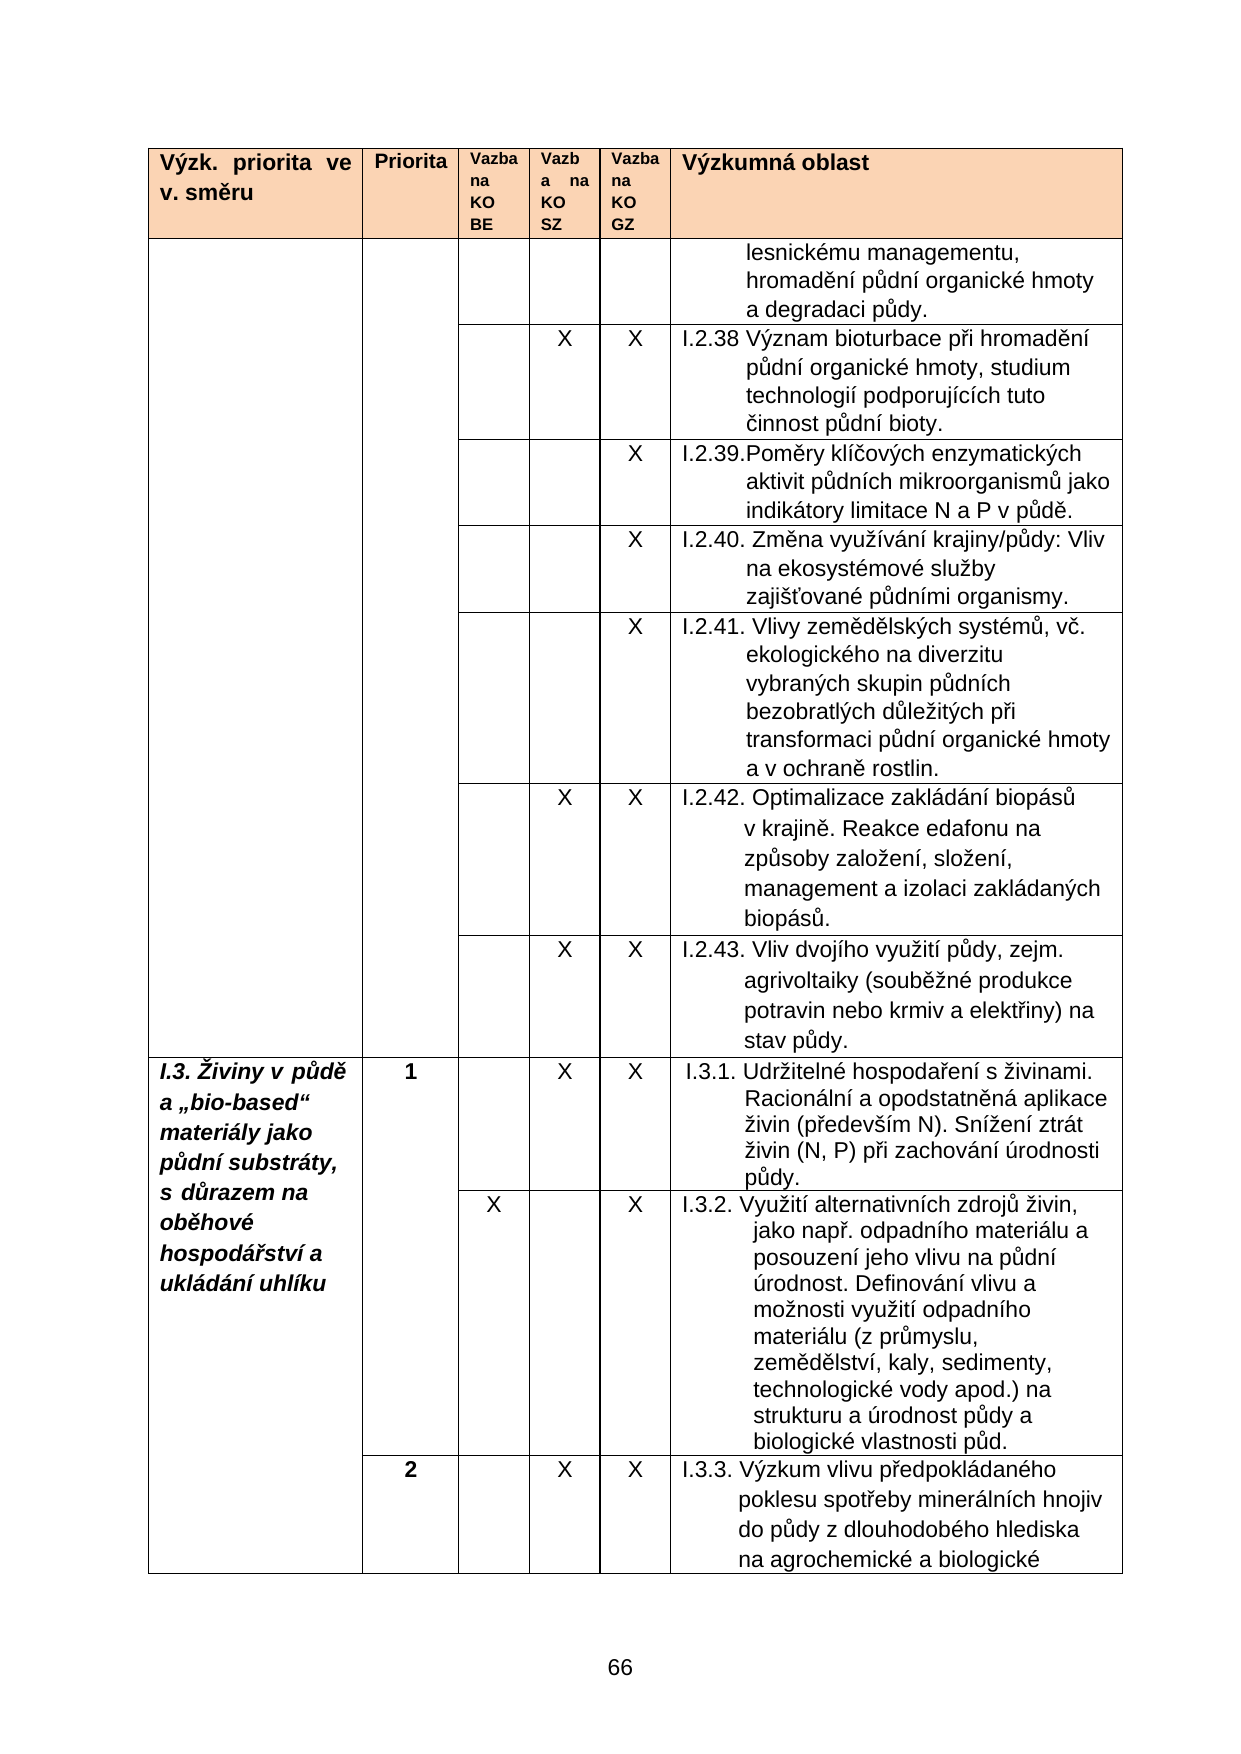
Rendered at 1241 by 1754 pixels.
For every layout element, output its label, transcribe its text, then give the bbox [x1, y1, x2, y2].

table_cell X [601, 239, 670, 324]
table_cell X [601, 440, 670, 525]
table_header Výzkumná oblast [671, 149, 1122, 238]
table_cell 1 [363, 1058, 458, 1454]
table_cell [459, 239, 529, 324]
table_cell I.2.40. Změna využívání krajiny/půdy: Vliv na ekosystémové služby zajišťované půdními organismy. [671, 526, 1122, 612]
table_header Vazba na KO GZ [601, 149, 670, 238]
table_cell [459, 936, 529, 1057]
table_cell X [601, 613, 670, 783]
table_cell X [530, 784, 599, 935]
table_cell X [459, 1191, 529, 1454]
table_cell [459, 1058, 529, 1190]
table_cell 2 [363, 1456, 458, 1573]
table_cell I.2.42. Optimalizace zakládání biopásů v krajině. Reakce edafonu na způsoby založení, složení, management a izolaci zakládaných biopásů. [671, 784, 1122, 935]
table_cell X [601, 526, 670, 612]
table_cell X [601, 1456, 670, 1573]
table_cell I.2.38 Význam bioturbace při hromadění půdní organické hmoty, studium technologií podporujících tuto činnost půdní bioty. [671, 325, 1122, 439]
table_cell [459, 526, 529, 612]
table_cell X [530, 239, 599, 324]
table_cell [671, 1456, 1122, 1573]
table_cell I.2.41. Vlivy zemědělských systémů, vč. ekologického na diverzitu vybraných skupin půdních bezobratlých důležitých při transformaci půdní organické hmoty a v ochraně rostlin. [671, 613, 1122, 783]
table_cell I.3.2. Využití alternativních zdrojů živin, jako např. odpadního materiálu a posouzení jeho vlivu na půdní úrodnost. Definování vlivu a možnosti využití odpadního materiálu (z průmyslu, zemědělství, kaly, sedimenty, technologické vody apod.) na strukturu a úrodnost půdy a biologické vlastnosti půd. [671, 1191, 1122, 1454]
table_cell [459, 440, 529, 525]
table_cell [459, 1456, 529, 1573]
table_cell [459, 325, 529, 439]
table_header Priorita [363, 149, 458, 238]
table_cell X [530, 325, 599, 439]
table_cell X [601, 784, 670, 935]
table_cell X [601, 325, 670, 439]
table_cell I.3. Živiny v půdě a „bio-based“ materiály jako půdní substráty, s důrazem na oběhové hospodářství a ukládání uhlíku [149, 1058, 362, 1573]
table_cell I.3.1. Udržitelné hospodaření s živinami. Racionální a opodstatněná aplikace živin (především N). Snížení ztrát živin (N, P) při zachování úrodnosti půdy. [671, 1058, 1122, 1190]
table_cell X [530, 1456, 599, 1573]
table_cell [530, 440, 599, 525]
table_cell [530, 526, 599, 612]
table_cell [671, 239, 1122, 324]
table_cell X [601, 1058, 670, 1190]
table_header Vazba na KO SZ [530, 149, 599, 238]
table_cell [459, 784, 529, 935]
table_cell I.2.39.Poměry klíčových enzymatických aktivit půdních mikroorganismů jako indikátory limitace N a P v půdě. [671, 440, 1122, 525]
table_cell I.2.43. Vliv dvojího využití půdy, zejm. agrivoltaiky (souběžné produkce potravin nebo krmiv a elektřiny) na stav půdy. [671, 936, 1122, 1057]
table_cell X [530, 1058, 599, 1190]
table_header Vazba na KO BE [459, 149, 529, 238]
table_cell X [601, 1191, 670, 1454]
table_header Výzk. priorita ve v. směru [149, 149, 362, 238]
table_cell X [601, 936, 670, 1057]
table_cell X [530, 936, 599, 1057]
table_cell [530, 1191, 599, 1454]
table_cell [530, 613, 599, 783]
table_cell [459, 613, 529, 783]
